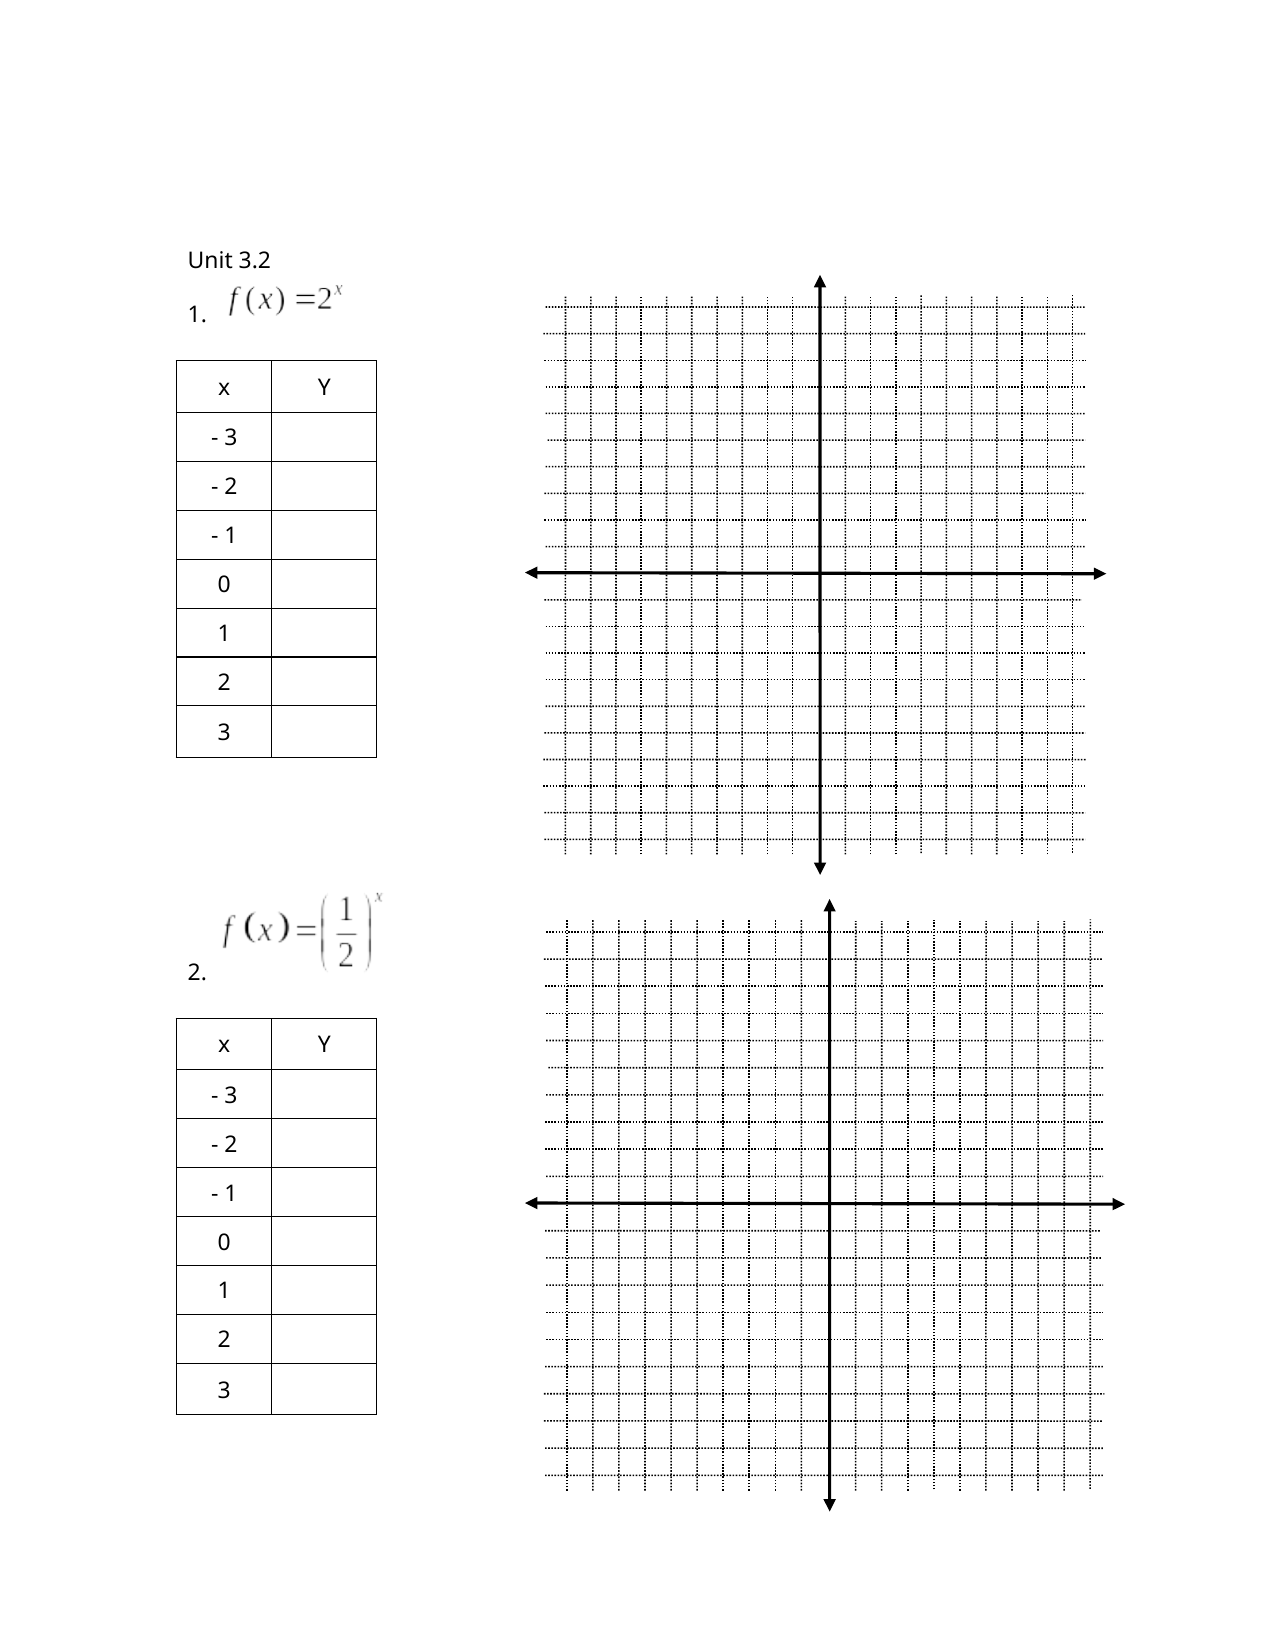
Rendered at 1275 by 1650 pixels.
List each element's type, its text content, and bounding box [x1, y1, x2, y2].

table_cell [272, 1364, 376, 1414]
table_cell [272, 462, 376, 509]
table_cell - 2 [177, 462, 271, 509]
table_header Y [272, 1019, 376, 1069]
table_cell 3 [177, 706, 271, 757]
table_cell 2 [177, 1315, 271, 1363]
table_cell 1 [177, 1266, 271, 1314]
table_cell [272, 413, 376, 461]
table_cell [272, 1168, 376, 1216]
table_header x [177, 361, 271, 412]
table_header x [177, 1019, 271, 1069]
table_cell - 1 [177, 511, 271, 558]
table_cell [272, 560, 376, 607]
text 1. [821, 275, 1087, 329]
table_cell [272, 1119, 376, 1167]
text 1. [187, 275, 819, 329]
table_cell [272, 609, 376, 656]
table_cell [272, 658, 376, 705]
table_cell [272, 1315, 376, 1363]
table_cell [272, 1070, 376, 1118]
table_header Y [272, 361, 376, 412]
table_cell [272, 1217, 376, 1265]
table_cell 0 [177, 1217, 271, 1265]
text 2. [187, 883, 1087, 987]
table_cell [272, 706, 376, 757]
table_cell 0 [177, 560, 271, 607]
text Unit 3.2 [187, 244, 1087, 275]
table_cell - 1 [177, 1168, 271, 1216]
table_cell - 2 [177, 1119, 271, 1167]
table_cell 2 [177, 658, 271, 705]
table_cell 1 [177, 609, 271, 656]
table_cell [272, 511, 376, 558]
table_cell - 3 [177, 413, 271, 461]
table_cell 3 [177, 1364, 271, 1414]
table_cell - 3 [177, 1070, 271, 1118]
table_cell [272, 1266, 376, 1314]
